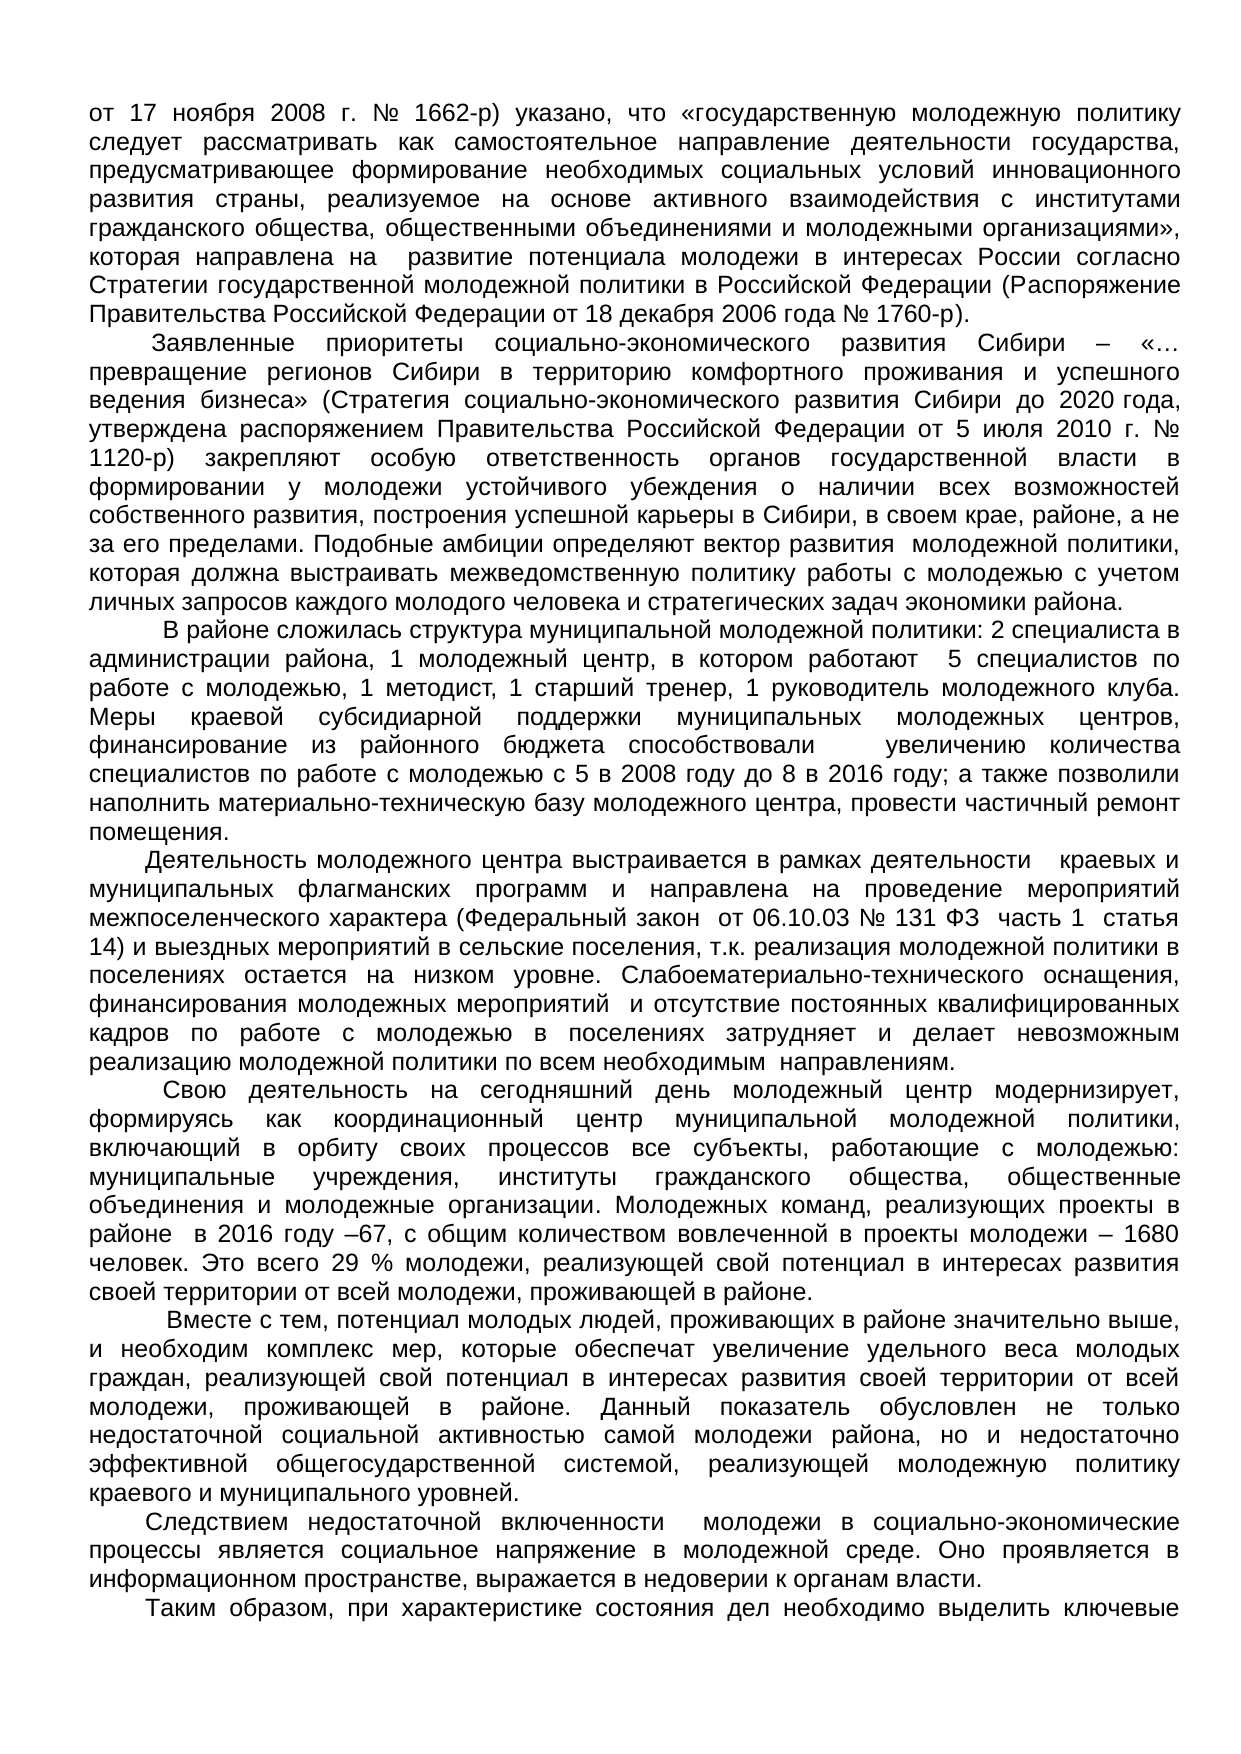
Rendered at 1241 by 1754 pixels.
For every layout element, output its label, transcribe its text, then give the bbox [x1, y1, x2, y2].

text Следствием недостаточной включенности молодежи в социально-экономические процессы является социальное напряжение в молодежной среде. Оно проявляется в информационном пространстве, выражается в недоверии к органам власти. [89, 1507, 1181, 1593]
text Вместе с тем, потенциал молодых людей, проживающих в районе значительно выше, и необходим комплекс мер, которые обеспечат увеличение удельного веса молодых граждан, реализующей свой потенциал в интересах развития своей территории от всей молодежи, проживающей в районе. Данный показатель обусловлен не только недостаточной социальной активностью самой молодежи района, но и недостаточно эффективной общегосударственной системой, реализующей молодежную политику краевого и муниципального уровней. [89, 1305, 1181, 1507]
text Деятельность молодежного центра выстраивается в рамках деятельности краевых и муниципальных флагманских программ и направлена на проведение мероприятий межпоселенческого характера (Федеральный закон от 06.10.03 № 131 ФЗ часть 1 статья 14) и выездных мероприятий в сельские поселения, т.к. реализация молодежной политики в поселениях остается на низком уровне. Слабоематериально-технического оснащения, финансирования молодежных мероприятий и отсутствие постоянных квалифицированных кадров по работе с молодежью в поселениях затрудняет и делает невозможным реализацию молодежной политики по всем необходимым направлениям. [89, 845, 1181, 1075]
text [89, 98, 1181, 328]
title В районе сложилась структура муниципальной молодежной политики: 2 специалиста в администрации района, 1 молодежный центр, в котором работают 5 специалистов по работе с молодежью, 1 методист, 1 старший тренер, 1 руководитель молодежного клуба. Меры краевой субсидиарной поддержки муниципальных молодежных центров, финансирование из районного бюджета способствовали увеличению количества специалистов по работе с молодежью с 5 в 2008 году до 8 в 2016 году; а также позволили наполнить материально-техническую базу молодежного центра, провести частичный ремонт помещения. [89, 615, 1181, 845]
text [89, 1593, 1181, 1622]
text Заявленные приоритеты социально-экономического развития Сибири – «…превращение регионов Сибири в территорию комфортного проживания и успешного ведения бизнеса» (Стратегия социально-экономического развития Сибири до 2020 года, утверждена распоряжением Правительства Российской Федерации от 5 июля 2010 г. № 1120-р) закрепляют особую ответственность органов государственной власти в формировании у молодежи устойчивого убеждения о наличии всех возможностей собственного развития, построения успешной карьеры в Сибири, в своем крае, районе, а не за его пределами. Подобные амбиции определяют вектор развития молодежной политики, которая должна выстраивать межведомственную политику работы с молодежью с учетом личных запросов каждого молодого человека и стратегических задач экономики района. [89, 328, 1181, 615]
text Свою деятельность на сегодняшний день молодежный центр модернизирует, формируясь как координационный центр муниципальной молодежной политики, включающий в орбиту своих процессов все субъекты, работающие с молодежью: муниципальные учреждения, институты гражданского общества, общественные объединения и молодежные организации. Молодежных команд, реализующих проекты в районе в 2016 году –67, с общим количеством вовлеченной в проекты молодежи – 1680 человек. Это всего 29 % молодежи, реализующей свой потенциал в интересах развития своей территории от всей молодежи, проживающей в районе. [89, 1075, 1181, 1305]
